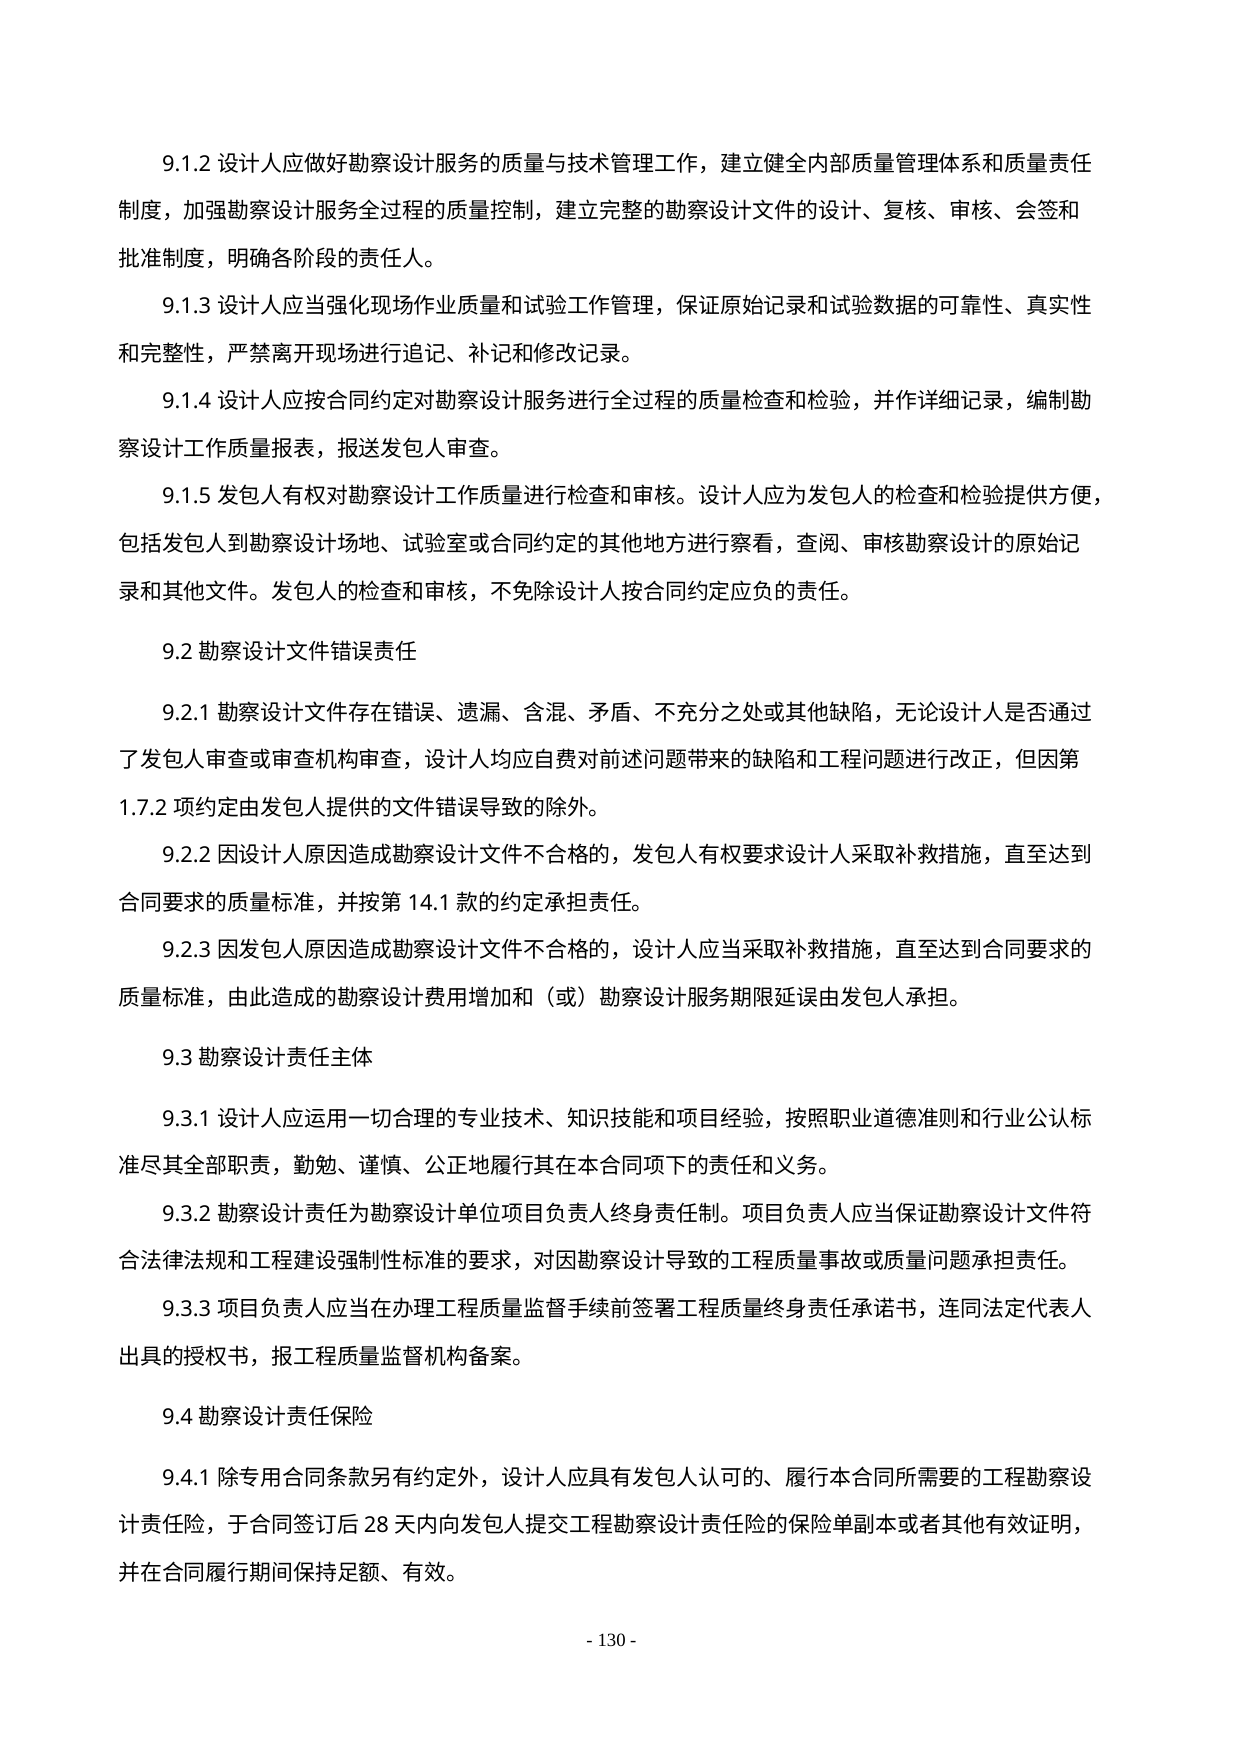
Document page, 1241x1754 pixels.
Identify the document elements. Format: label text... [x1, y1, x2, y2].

text 9.3.1 设计人应运用一切合理的专业技术、知识技能和项目经验，按照职业道德准则和行业公认标准尽其全部职责，勤勉、谨慎、公正地履行其在本合同项下的责任和义务。 [118, 1101, 1092, 1180]
text 9.2 勘察设计文件错误责任 [118, 634, 1104, 666]
text 9.3.2 勘察设计责任为勘察设计单位项目负责人终身责任制。项目负责人应当保证勘察设计文件符合法律法规和工程建设强制性标准的要求，对因勘察设计导致的工程质量事故或质量问题承担责任。 [118, 1196, 1092, 1275]
text 9.2.2 因设计人原因造成勘察设计文件不合格的，发包人有权要求设计人采取补救措施，直至达到合同要求的质量标准，并按第 14.1 款的约定承担责任。 [118, 837, 1092, 917]
text 9.4.1 除专用合同条款另有约定外，设计人应具有发包人认可的、履行本合同所需要的工程勘察设计责任险，于合同签订后 28 天内向发包人提交工程勘察设计责任险的保险单副本或者其他有效证明，并在合同履行期间保持足额、有效。 [118, 1459, 1092, 1586]
text 9.2.1 勘察设计文件存在错误、遗漏、含混、矛盾、不充分之处或其他缺陷，无论设计人是否通过了发包人审查或审查机构审查，设计人均应自费对前述问题带来的缺陷和工程问题进行改正，但因第1.7.2 项约定由发包人提供的文件错误导致的除外。 [118, 694, 1092, 821]
text 9.3.3 项目负责人应当在办理工程质量监督手续前签署工程质量终身责任承诺书，连同法定代表人出具的授权书，报工程质量监督机构备案。 [118, 1291, 1092, 1370]
text 9.3 勘察设计责任主体 [118, 1040, 1104, 1072]
text 9.4 勘察设计责任保险 [118, 1399, 1104, 1431]
text 9.1.2 设计人应做好勘察设计服务的质量与技术管理工作，建立健全内部质量管理体系和质量责任制度，加强勘察设计服务全过程的质量控制，建立完整的勘察设计文件的设计、复核、审核、会签和批准制度，明确各阶段的责任人。 [118, 146, 1092, 272]
text 9.1.5 发包人有权对勘察设计工作质量进行检查和审核。设计人应为发包人的检查和检验提供方便，包括发包人到勘察设计场地、试验室或合同约定的其他地方进行察看，查阅、审核勘察设计的原始记录和其他文件。发包人的检查和审核，不免除设计人按合同约定应负的责任。 [118, 478, 1092, 605]
text 9.1.4 设计人应按合同约定对勘察设计服务进行全过程的质量检查和检验，并作详细记录，编制勘察设计工作质量报表，报送发包人审查。 [118, 383, 1092, 463]
text 9.1.3 设计人应当强化现场作业质量和试验工作管理，保证原始记录和试验数据的可靠性、真实性和完整性，严禁离开现场进行追记、补记和修改记录。 [118, 288, 1092, 368]
text 9.2.3 因发包人原因造成勘察设计文件不合格的，设计人应当采取补救措施，直至达到合同要求的质量标准，由此造成的勘察设计费用增加和（或）勘察设计服务期限延误由发包人承担。 [118, 932, 1092, 1012]
